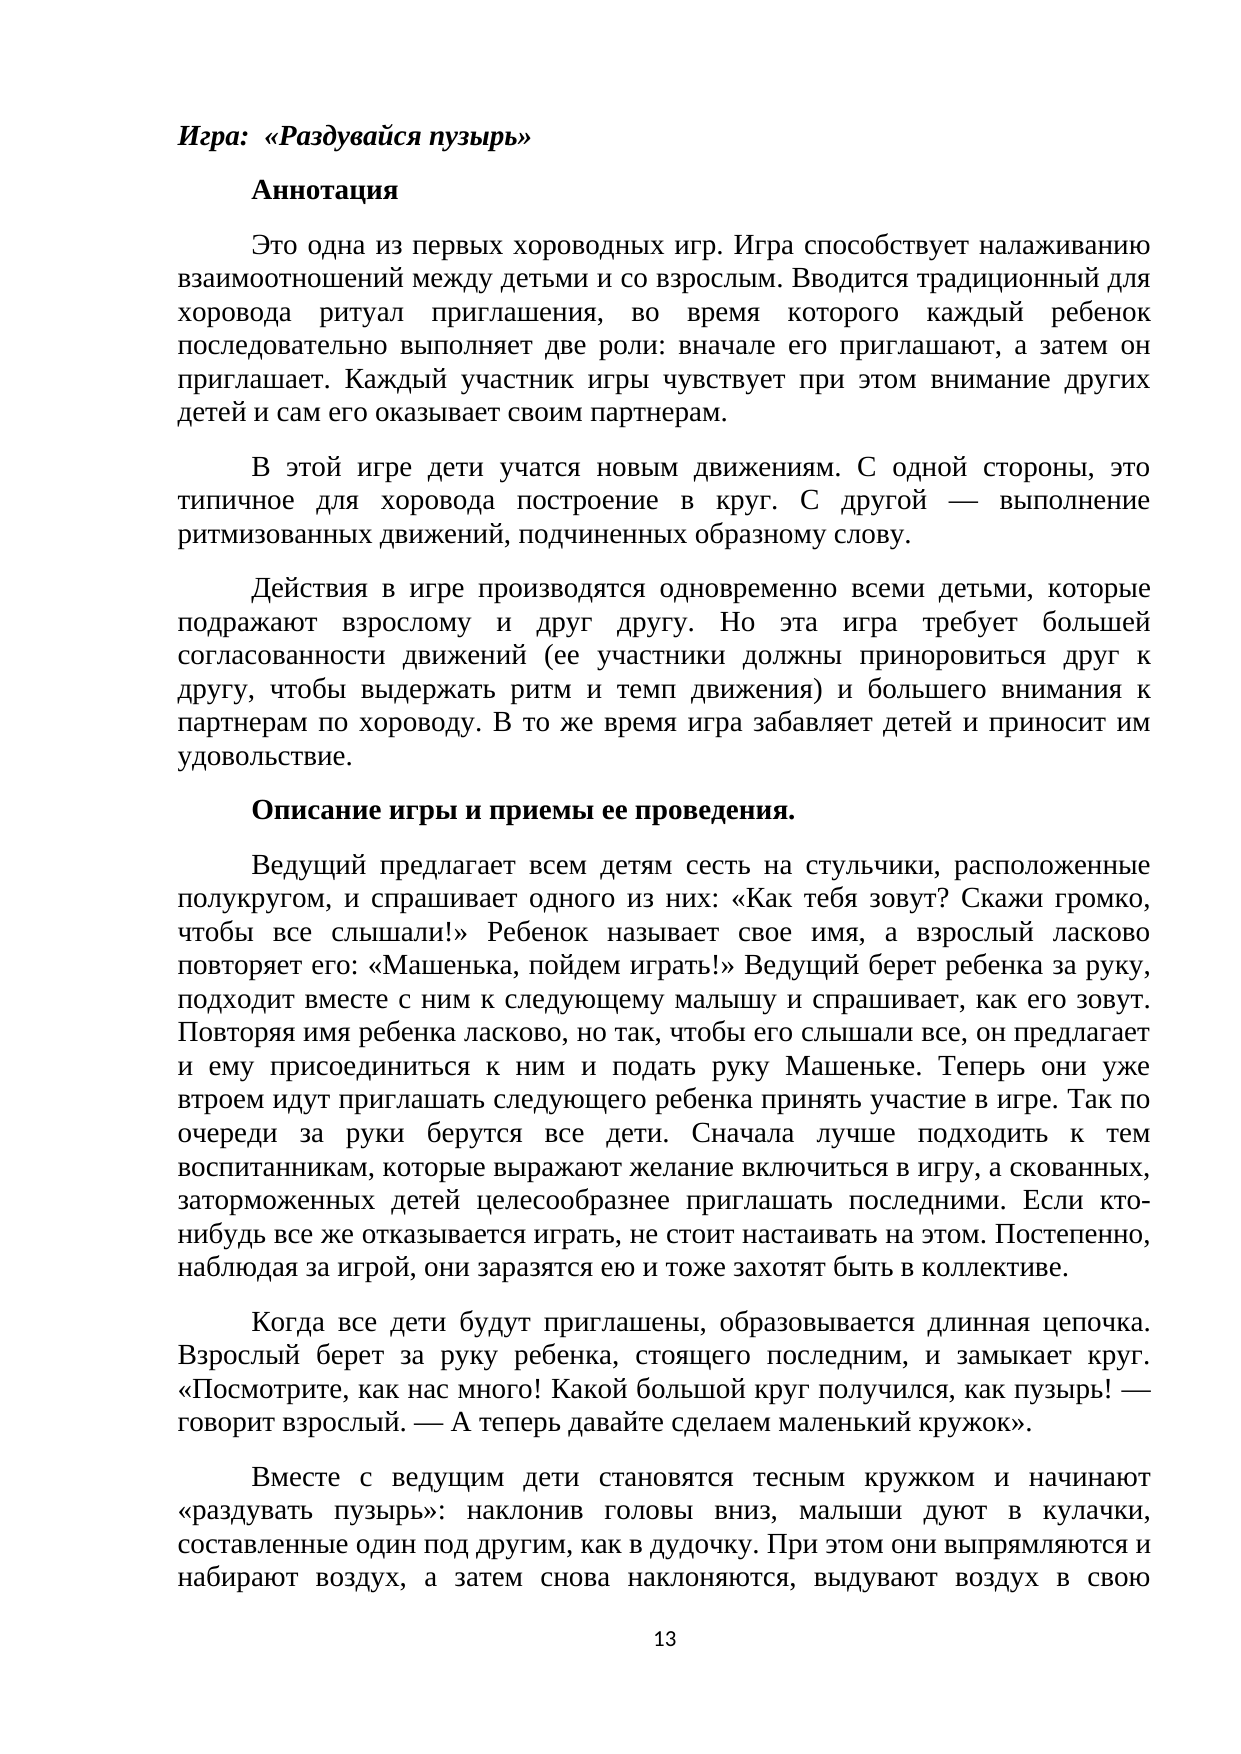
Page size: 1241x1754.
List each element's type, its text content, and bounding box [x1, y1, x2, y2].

text Это одна из первых хороводных игр. Игра способствует налаживанию взаимоотношений между детьми и со взрослым. Вводится традиционный для хоровода ритуал приглашения, во время которого каждый ребенок последовательно выполняет две роли: вначале его приглашают, а затем он приглашает. Каждый участник игры чувствует при этом внимание других детей и сам его оказывает своим партнерам. [177, 227, 1152, 428]
text Игра: «Раздувайся пузырь» [177, 118, 1152, 152]
text Описание игры и приемы ее проведения. [177, 792, 1152, 826]
text В этой игре дети учатся новым движениям. С одной стороны, это типичное для хоровода построение в круг. С другой — выполнение ритмизованных движений, подчиненных образному слову. [177, 449, 1152, 549]
text Действия в игре производятся одновременно всеми детьми, которые подражают взрослому и друг другу. Но эта игра требует большей согласованности движений (ее участники должны приноровиться друг к другу, чтобы выдержать ритм и темп движения) и большего внимания к партнерам по хороводу. В то же время игра забавляет детей и приносит им удовольствие. [177, 570, 1152, 772]
text Когда все дети будут приглашены, образовывается длинная цепочка. Взрослый берет за руку ребенка, стоящего последним, и замыкает круг. «Посмотрите, как нас много! Какой большой круг получился, как пузырь! — говорит взрослый. — А теперь давайте сделаем маленький кружок». [177, 1304, 1152, 1438]
text Аннотация [177, 172, 1152, 206]
text Ведущий предлагает всем детям сесть на стульчики, расположенные полукругом, и спрашивает одного из них: «Как тебя зовут? Скажи громко, чтобы все слышали!» Ребенок называет свое имя, а взрослый ласково повторяет его: «Машенька, пойдем играть!» Ведущий берет ребенка за руку, подходит вместе с ним к следующему малышу и спрашивает, как его зовут. Повторяя имя ребенка ласково, но так, чтобы его слышали все, он предлагает и ему присоединиться к ним и подать руку Машеньке. Теперь они уже втроем идут приглашать следующего ребенка принять участие в игре. Так по очереди за руки берутся все дети. Сначала лучше подходить к тем воспитанникам, которые выражают желание включиться в игру, а скованных, заторможенных детей целесообразнее приглашать последними. Если кто-нибудь все же отказывается играть, не стоит настаивать на этом. Постепенно, наблюдая за игрой, они заразятся ею и тоже захотят быть в коллективе. [177, 847, 1152, 1283]
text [177, 1459, 1152, 1593]
